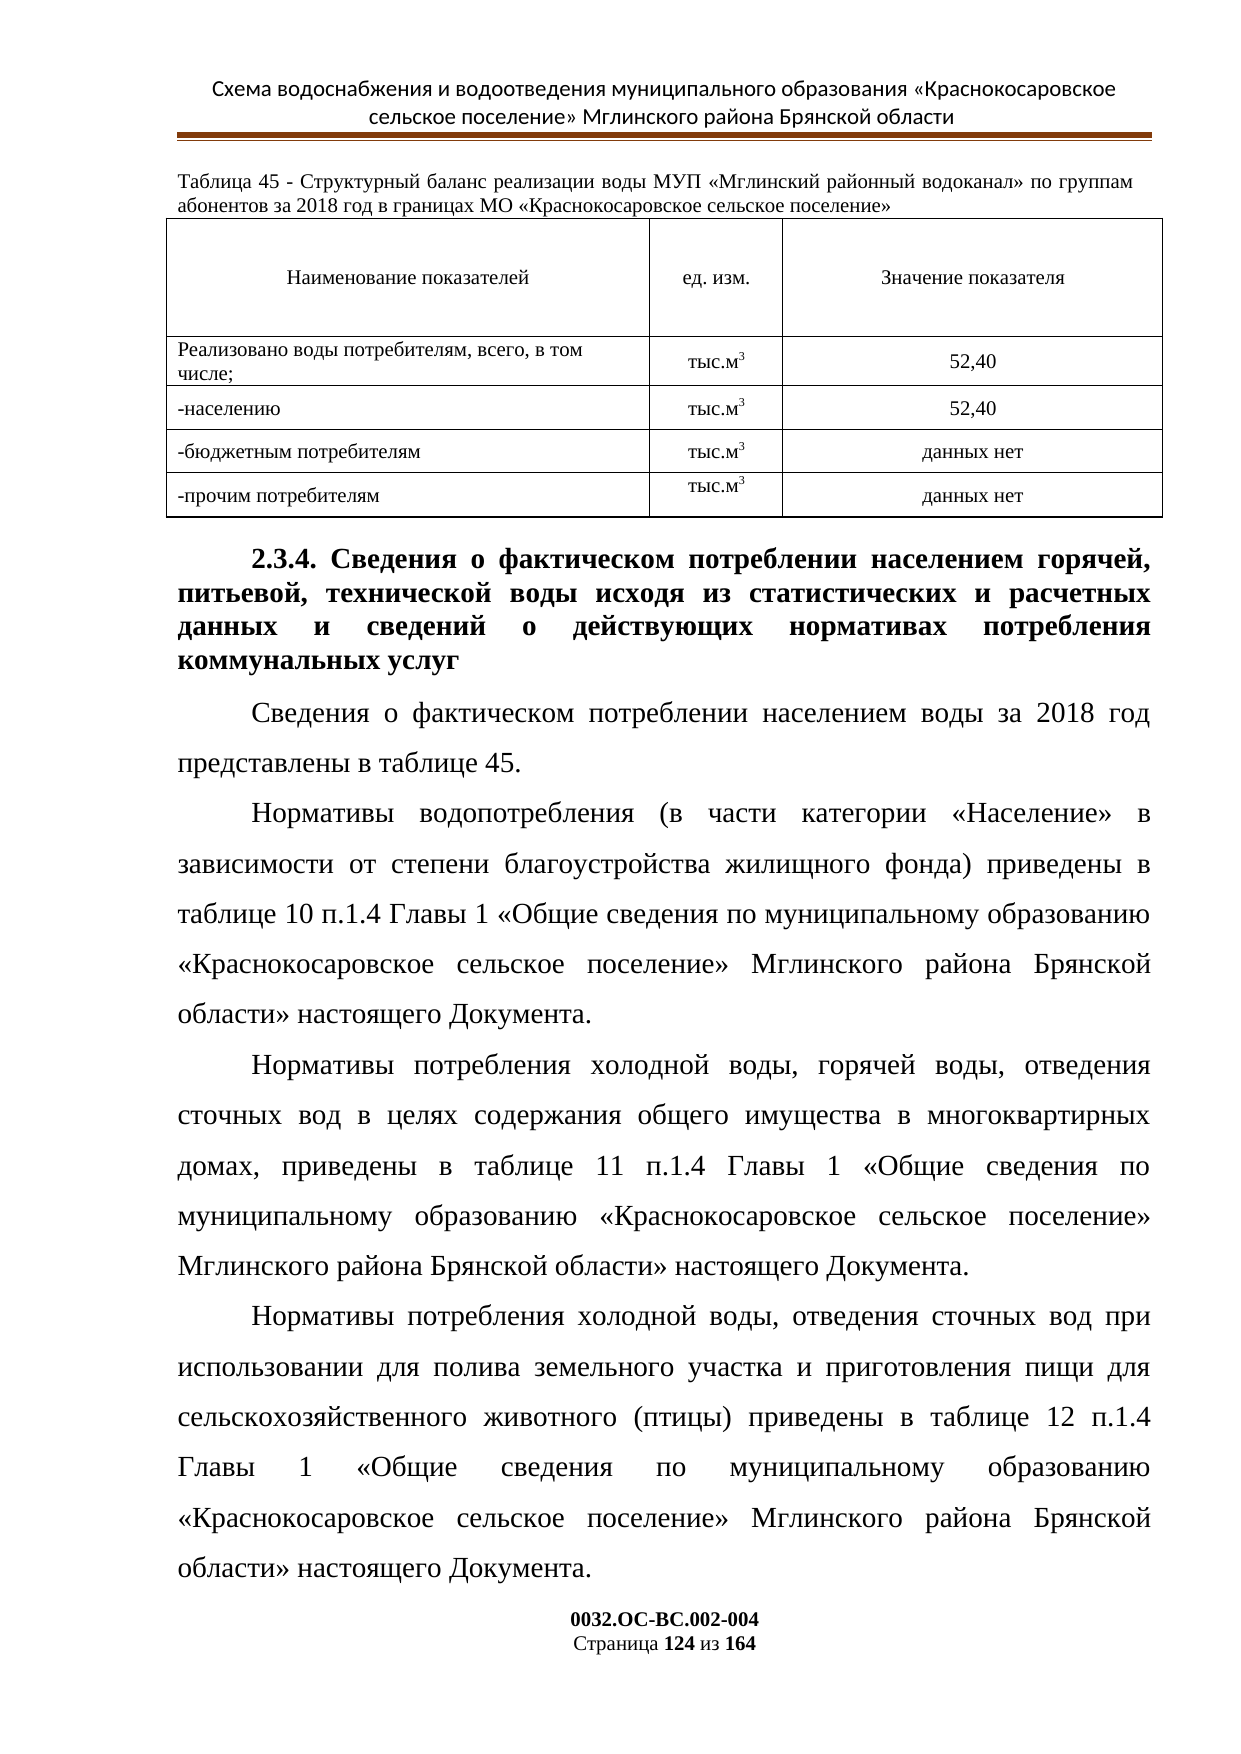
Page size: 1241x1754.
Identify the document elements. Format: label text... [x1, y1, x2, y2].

text Таблица 45 - Структурный баланс реализации воды МУП «Мглинский районный водоканал» по группам абонентов за 2018 год в границах МО «Краснокосаровское сельское поселение» [177, 169, 1134, 217]
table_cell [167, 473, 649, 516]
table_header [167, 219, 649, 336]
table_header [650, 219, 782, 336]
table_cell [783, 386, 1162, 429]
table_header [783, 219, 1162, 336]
text Нормативы потребления холодной воды, горячей воды, отведения сточных вод в целях содержания общего имущества в многоквартирных домах, приведены в таблице 11 п.1.4 Главы 1 «Общие сведения по муниципальному образованию «Краснокосаровское сельское поселение» Мглинского района Брянской области» настоящего Документа. [177, 1047, 1152, 1282]
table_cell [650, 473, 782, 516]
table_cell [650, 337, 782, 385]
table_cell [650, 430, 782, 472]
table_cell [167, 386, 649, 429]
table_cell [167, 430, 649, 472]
text Сведения о фактическом потреблении населением воды за 2018 год представлены в таблице 45. [177, 695, 1152, 779]
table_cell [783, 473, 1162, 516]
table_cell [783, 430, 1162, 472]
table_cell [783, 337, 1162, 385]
text Нормативы потребления холодной воды, отведения сточных вод при использовании для полива земельного участка и приготовления пищи для сельскохозяйственного животного (птицы) приведены в таблице 12 п.1.4 Главы 1 «Общие сведения по муниципальному образованию «Краснокосаровское сельское поселение» Мглинского района Брянской области» настоящего Документа. [177, 1298, 1152, 1584]
text 2.3.4. Сведения о фактическом потреблении населением горячей, питьевой, технической воды исходя из статистических и расчетных данных и сведений о действующих нормативах потребления коммунальных услуг [177, 541, 1152, 676]
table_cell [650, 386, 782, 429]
text Нормативы водопотребления (в части категории «Население» в зависимости от степени благоустройства жилищного фонда) приведены в таблице 10 п.1.4 Главы 1 «Общие сведения по муниципальному образованию «Краснокосаровское сельское поселение» Мглинского района Брянской области» настоящего Документа. [177, 795, 1152, 1030]
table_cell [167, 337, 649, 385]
